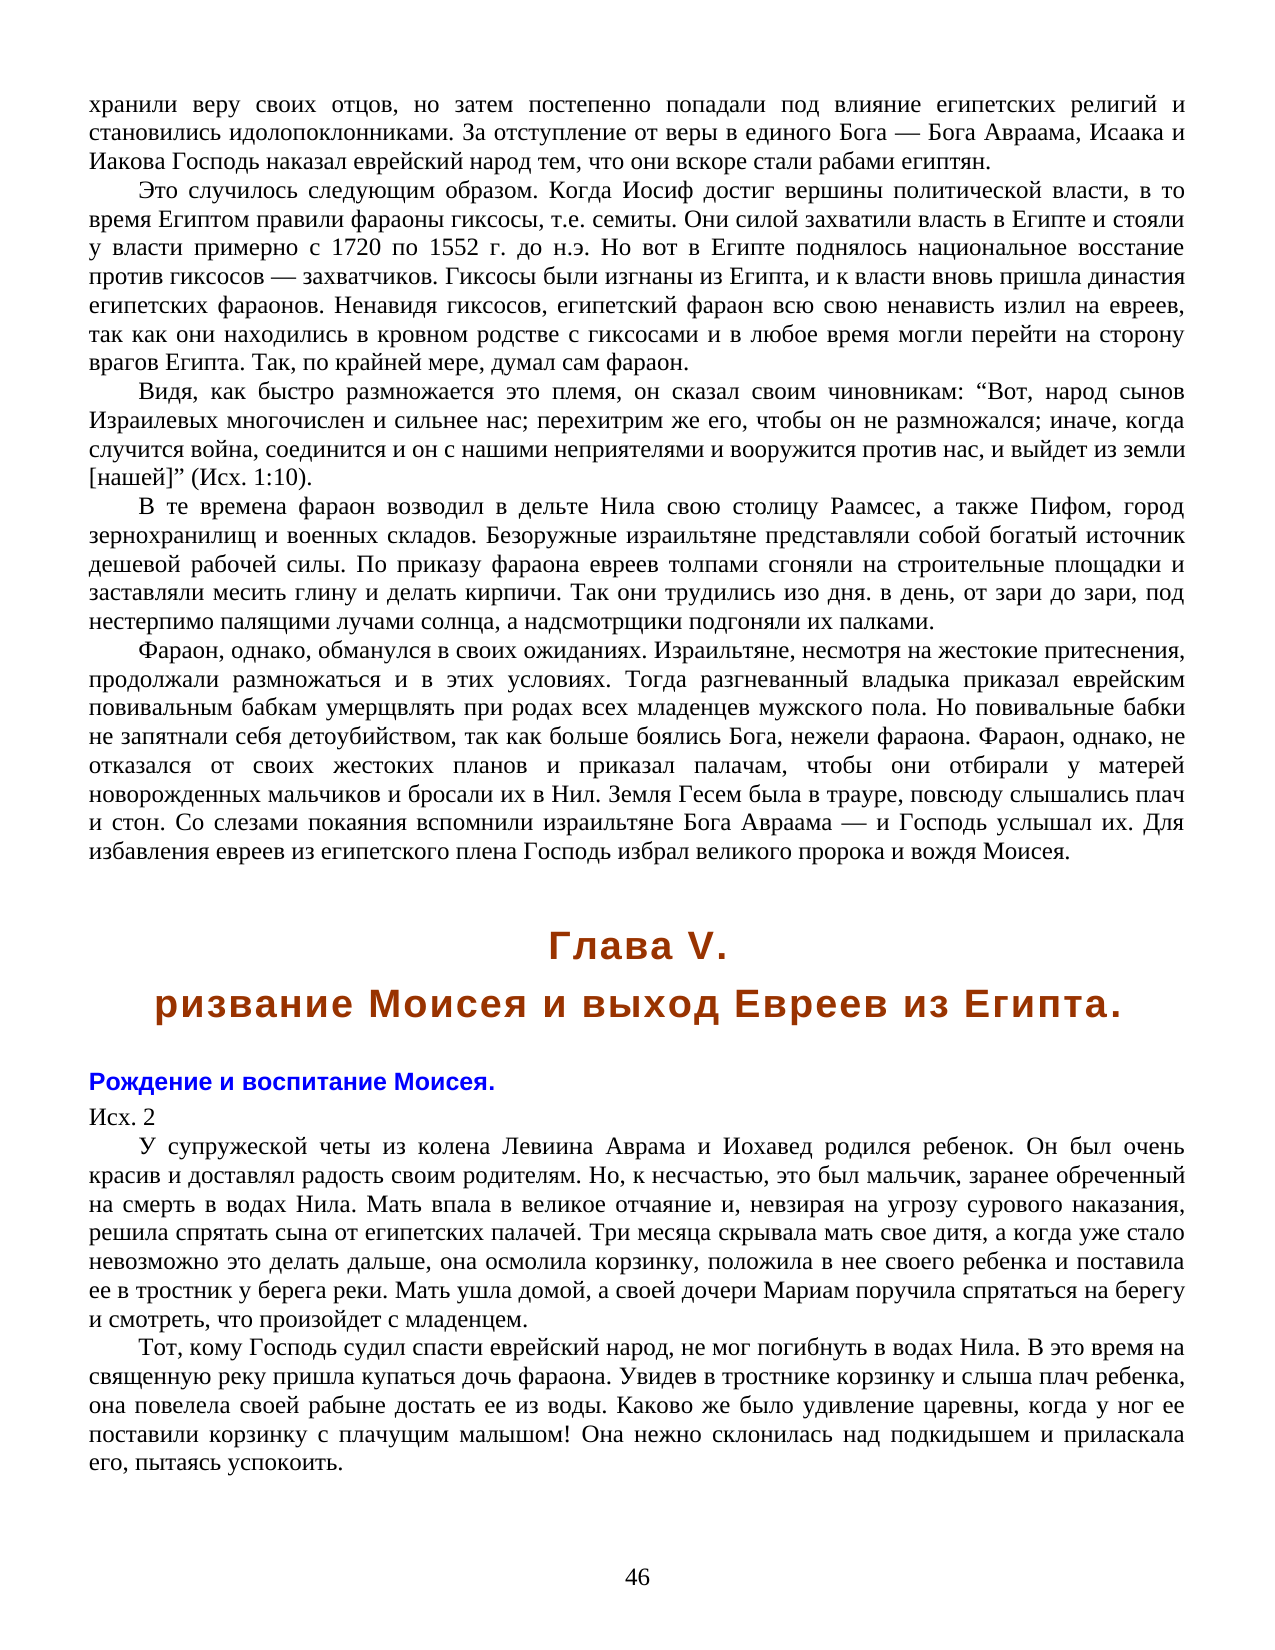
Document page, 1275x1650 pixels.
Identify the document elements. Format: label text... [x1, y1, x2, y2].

text Это случилось следующим образом. Когда Иосиф достиг вершины политической власти, в то время Египтом правили фараоны гиксосы, т.е. семиты. Они силой захватили власть в Египте и стояли у власти примерно с 1720 по 1552 г. до н.э. Но вот в Египте поднялось национальное восстание против гиксосов — захватчиков. Гиксосы были изгнаны из Египта, и к власти вновь пришла династия египетских фараонов. Ненавидя гиксосов, египетский фараон всю свою ненависть излил на евреев, так как они находились в кровном родстве с гиксосами и в любое время могли перейти на сторону врагов Египта. Так, по крайней мере, думал сам фараон. [89, 175, 1186, 376]
subtitle Рождение и воспитание Моисея. [89, 1067, 1186, 1096]
text Фараон, однако, обманулся в своих ожиданиях. Израильтяне, несмотря на жестокие притеснения, продолжали размножаться и в этих условиях. Тогда разгневанный владыка приказал еврейским повивальным бабкам умерщвлять при родах всех младенцев мужского пола. Но повивальные бабки не запятнали себя детоубийством, так как больше боялись Бога, нежели фараона. Фараон, однако, не отказался от своих жестоких планов и приказал палачам, чтобы они отбирали у матерей новорожденных мальчиков и бросали их в Нил. Земля Гесем была в трауре, повсюду слышались плач и стон. Со слезами покаяния вспомнили израильтяне Бога Авраама — и Господь услышал их. Для избавления евреев из египетского плена Господь избрал великого пророка и вождя Моисея. [89, 635, 1186, 865]
text Исх. 2 [89, 1102, 1186, 1131]
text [89, 89, 1186, 175]
text Тот, кому Господь судил спасти еврейский народ, не мог погибнуть в водах Нила. В это время на священную реку пришла купаться дочь фараона. Увидев в тростнике корзинку и слыша плач ребенка, она повелела своей рабыне достать ее из воды. Каково же было удивление царевны, когда у ног ее поставили корзинку с плачущим малышом! Она нежно склонилась над подкидышем и приласкала его, пытаясь успокоить. [89, 1332, 1186, 1476]
text У супружеской четы из колена Левиина Аврама и Иохавед родился ребенок. Он был очень красив и доставлял радость своим родителям. Но, к несчастью, это был мальчик, заранее обреченный на смерть в водах Нила. Мать впала в великое отчаяние и, невзирая на угрозу сурового наказания, решила спрятать сына от египетских палачей. Три месяца скрывала мать свое дитя, а когда уже стало невозможно это делать дальше, она осмолила корзинку, положила в нее своего ребенка и поставила ее в тростник у берега реки. Мать ушла домой, а своей дочери Мариам поручила спрятаться на берегу и смотреть, что произойдет с младенцем. [89, 1131, 1186, 1332]
text Видя, как быстро размножается это племя, он сказал своим чиновникам: “Вот, народ сынов Израилевых многочислен и сильнее нас; перехитрим же его, чтобы он не размножался; иначе, когда случится война, соединится и он с нашими неприятелями и вооружится против нас, и выйдет из земли [нашей]” (Исх. 1:10). [89, 376, 1186, 491]
text В те времена фараон возводил в дельте Нила свою столицу Раамсес, а также Пифом, город зернохранилищ и военных складов. Безоружные израильтяне представляли собой богатый источник дешевой рабочей силы. По приказу фараона евреев толпами сгоняли на строительные площадки и заставляли месить глину и делать кирпичи. Так они трудились изо дня. в день, от зари до зари, под нестерпимо палящими лучами солнца, а надсмотрщики подгоняли их палками. [89, 491, 1186, 635]
subtitle ризвание Моисея и выход Евреев из Египта. [89, 981, 1186, 1026]
subtitle Глава V. [89, 922, 1186, 968]
